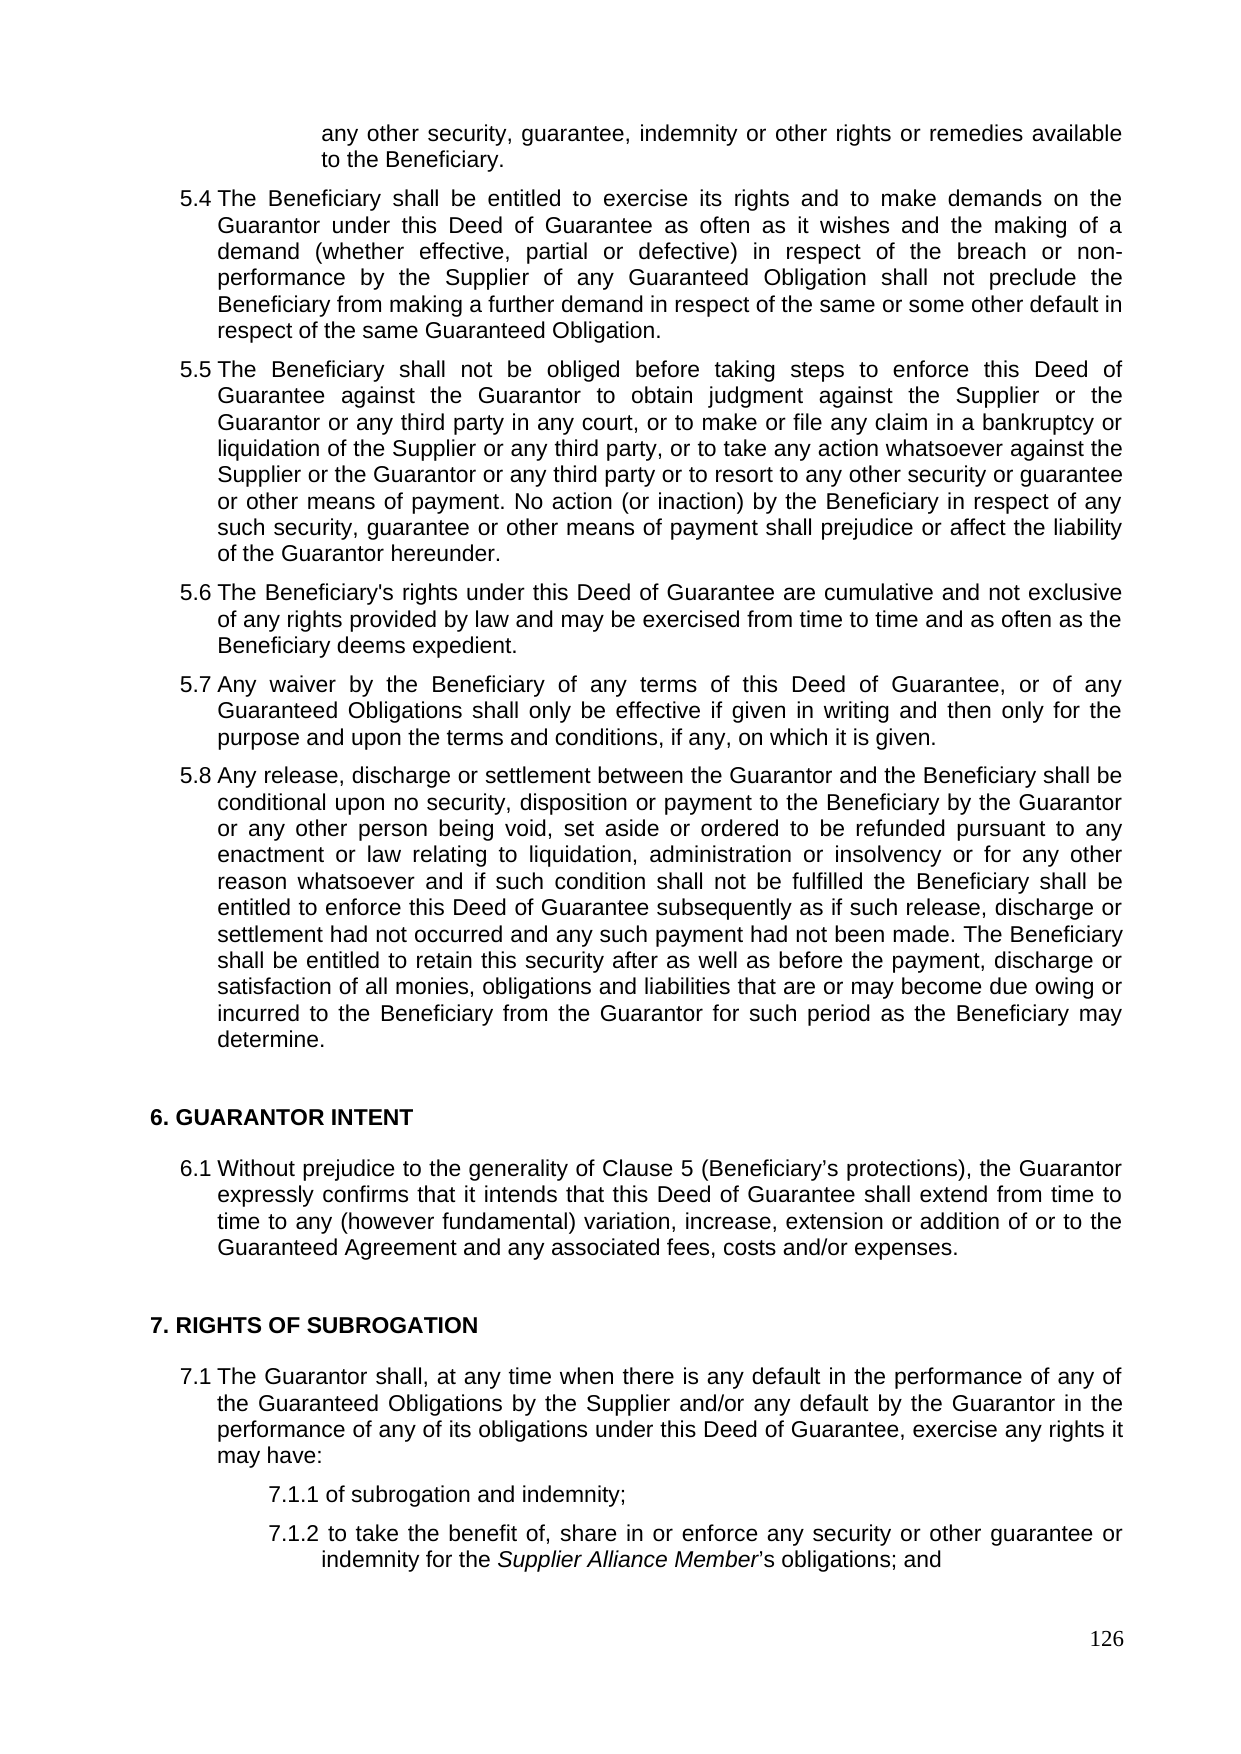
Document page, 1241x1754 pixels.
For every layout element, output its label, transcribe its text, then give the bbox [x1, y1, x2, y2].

text 5.8 Any release, discharge or settlement between the Guarantor and the Beneficiary shall be conditional upon no security, disposition or payment to the Beneficiary by the Guarantor or any other person being void, set aside or ordered to be refunded pursuant to any enactment or law relating to liquidation, administration or insolvency or for any other reason whatsoever and if such condition shall not be fulfilled the Beneficiary shall be entitled to enforce this Deed of Guarantee subsequently as if such release, discharge or settlement had not occurred and any such payment had not been made. The Beneficiary shall be entitled to retain this security after as well as before the payment, discharge or satisfaction of all monies, obligations and liabilities that are or may become due owing or incurred to the Beneficiary from the Guarantor for such period as the Beneficiary may determine. [179, 762, 1123, 1052]
text 5.7 Any waiver by the Beneficiary of any terms of this Deed of Guarantee, or of any Guaranteed Obligations shall only be effective if given in writing and then only for the purpose and upon the terms and conditions, if any, on which it is given. [179, 671, 1123, 750]
text 5.4 The Beneficiary shall be entitled to exercise its rights and to make demands on the Guarantor under this Deed of Guarantee as often as it wishes and the making of a demand (whether effective, partial or defective) in respect of the breach or non-performance by the Supplier of any Guaranteed Obligation shall not preclude the Beneficiary from making a further demand in respect of the same or some other default in respect of the same Guaranteed Obligation. [179, 185, 1123, 343]
text 6.1 Without prejudice to the generality of Clause 5 (Beneficiary’s protections), the Guarantor expressly confirms that it intends that this Deed of Guarantee shall extend from time to time to any (however fundamental) variation, increase, extension or addition of or to the Guaranteed Agreement and any associated fees, costs and/or expenses. [179, 1155, 1123, 1260]
text 5.5 The Beneficiary shall not be obliged before taking steps to enforce this Deed of Guarantee against the Guarantor to obtain judgment against the Supplier or the Guarantor or any third party in any court, or to make or file any claim in a bankruptcy or liquidation of the Supplier or any third party, or to take any action whatsoever against the Supplier or the Guarantor or any third party or to resort to any other security or guarantee or other means of payment. No action (or inaction) by the Beneficiary in respect of any such security, guarantee or other means of payment shall prejudice or affect the liability of the Guarantor hereunder. [179, 356, 1123, 567]
text 7.1.2 to take the benefit of, share in or enforce any security or other guarantee or indemnity for the Supplier Alliance Member’s obligations; and [268, 1520, 1123, 1573]
text 5.6 The Beneficiary's rights under this Deed of Guarantee are cumulative and not exclusive of any rights provided by law and may be exercised from time to time and as often as the Beneficiary deems expedient. [179, 579, 1123, 658]
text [268, 120, 1123, 173]
text 6. GUARANTOR INTENT [150, 1104, 1123, 1130]
text 7.1.1 of subrogation and indemnity; [268, 1481, 1123, 1507]
text 7. RIGHTS OF SUBROGATION [150, 1312, 1123, 1338]
text 7.1 The Guarantor shall, at any time when there is any default in the performance of any of the Guaranteed Obligations by the Supplier and/or any default by the Guarantor in the performance of any of its obligations under this Deed of Guarantee, exercise any rights it may have: [179, 1363, 1123, 1468]
